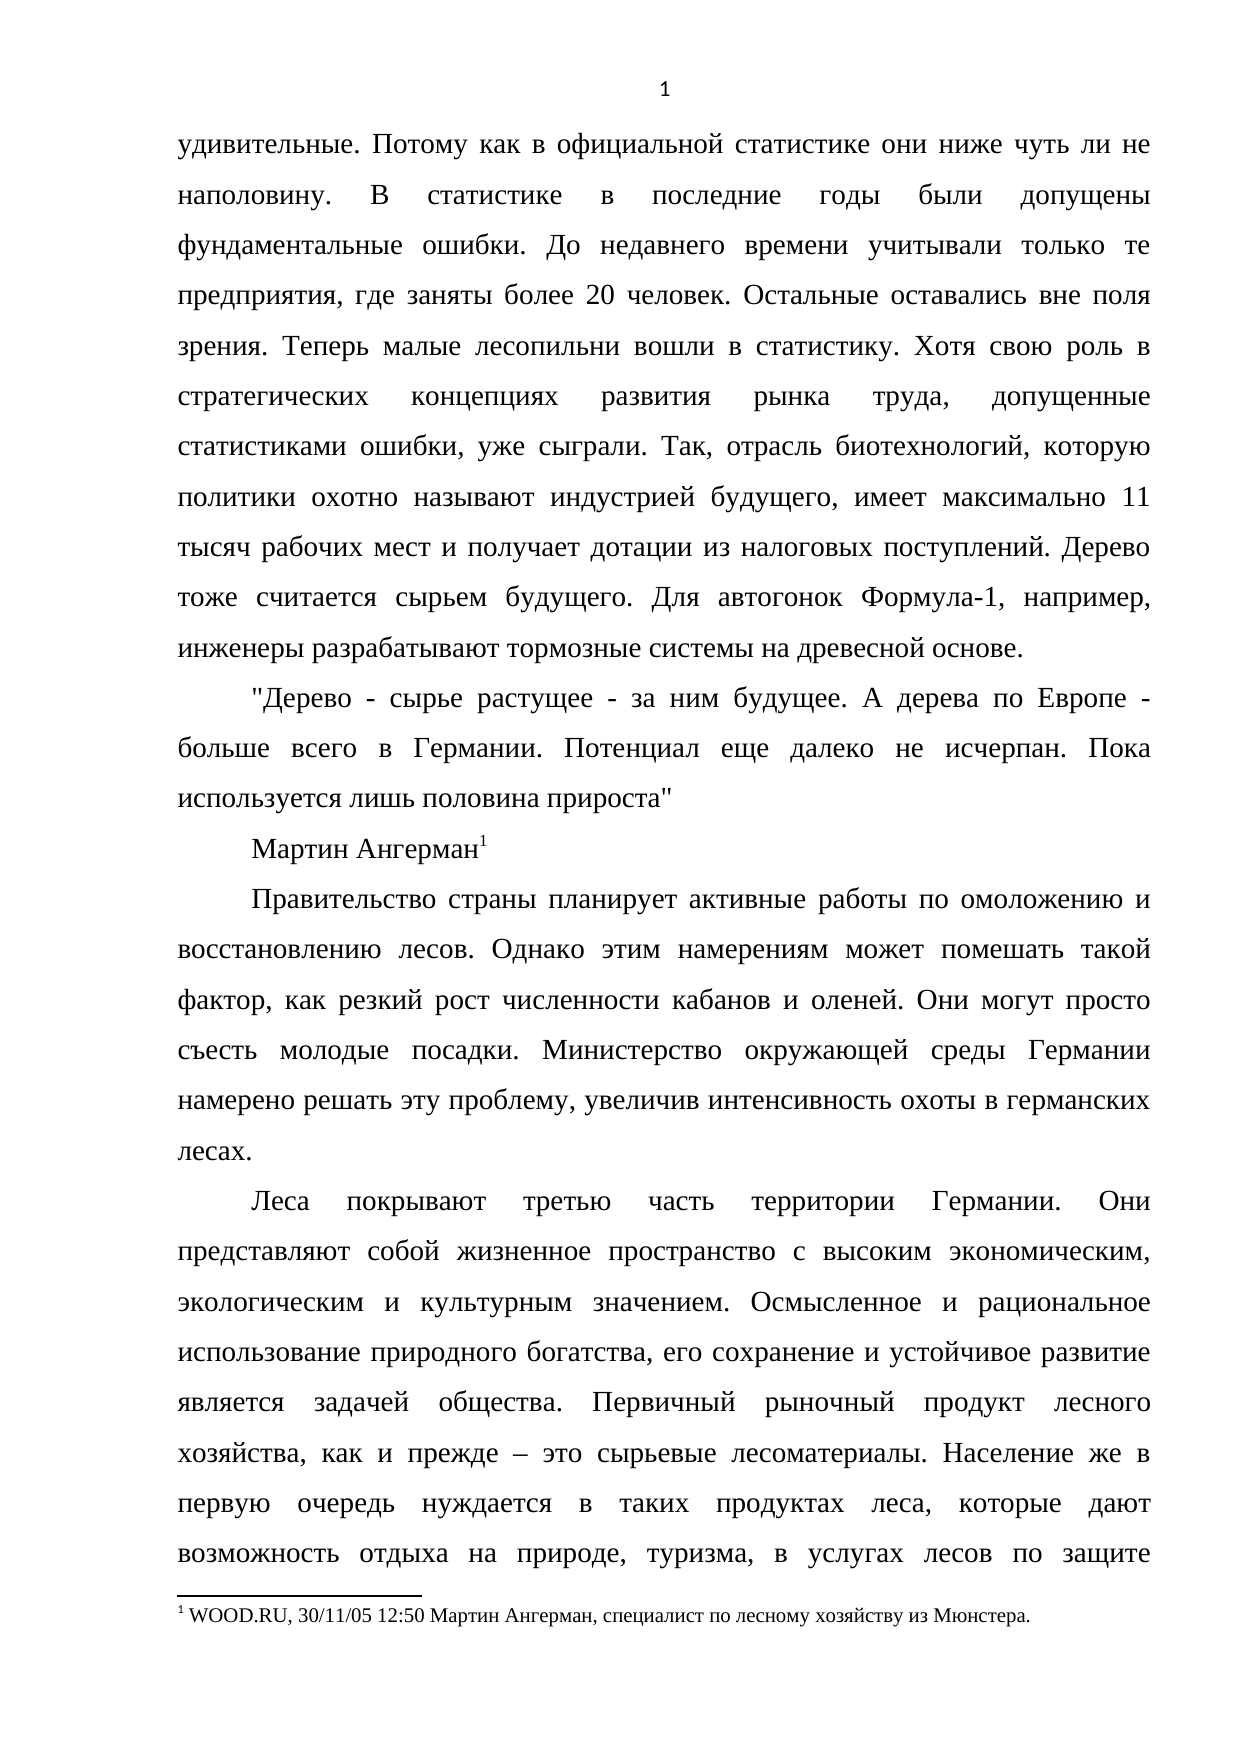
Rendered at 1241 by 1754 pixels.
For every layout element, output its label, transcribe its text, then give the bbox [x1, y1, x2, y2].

text Правительство страны планирует активные работы по омоложению и восстановлению лесов. Однако этим намерениям может помешать такой фактор, как резкий рост численности кабанов и оленей. Они могут просто съесть молодые посадки. Министерство окружающей среды Германии намерено решать эту проблему, увеличив интенсивность охоты в германских лесах. [177, 881, 1152, 1166]
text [177, 1183, 1152, 1569]
text "Дерево - сырье растущее - за ним будущее. А дерева по Европе - больше всего в Германии. Потенциал еще далеко не исчерпан. Пока используется лишь половина прироста" [177, 680, 1152, 814]
text Мартин Ангерман [177, 831, 1152, 864]
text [177, 127, 1152, 663]
